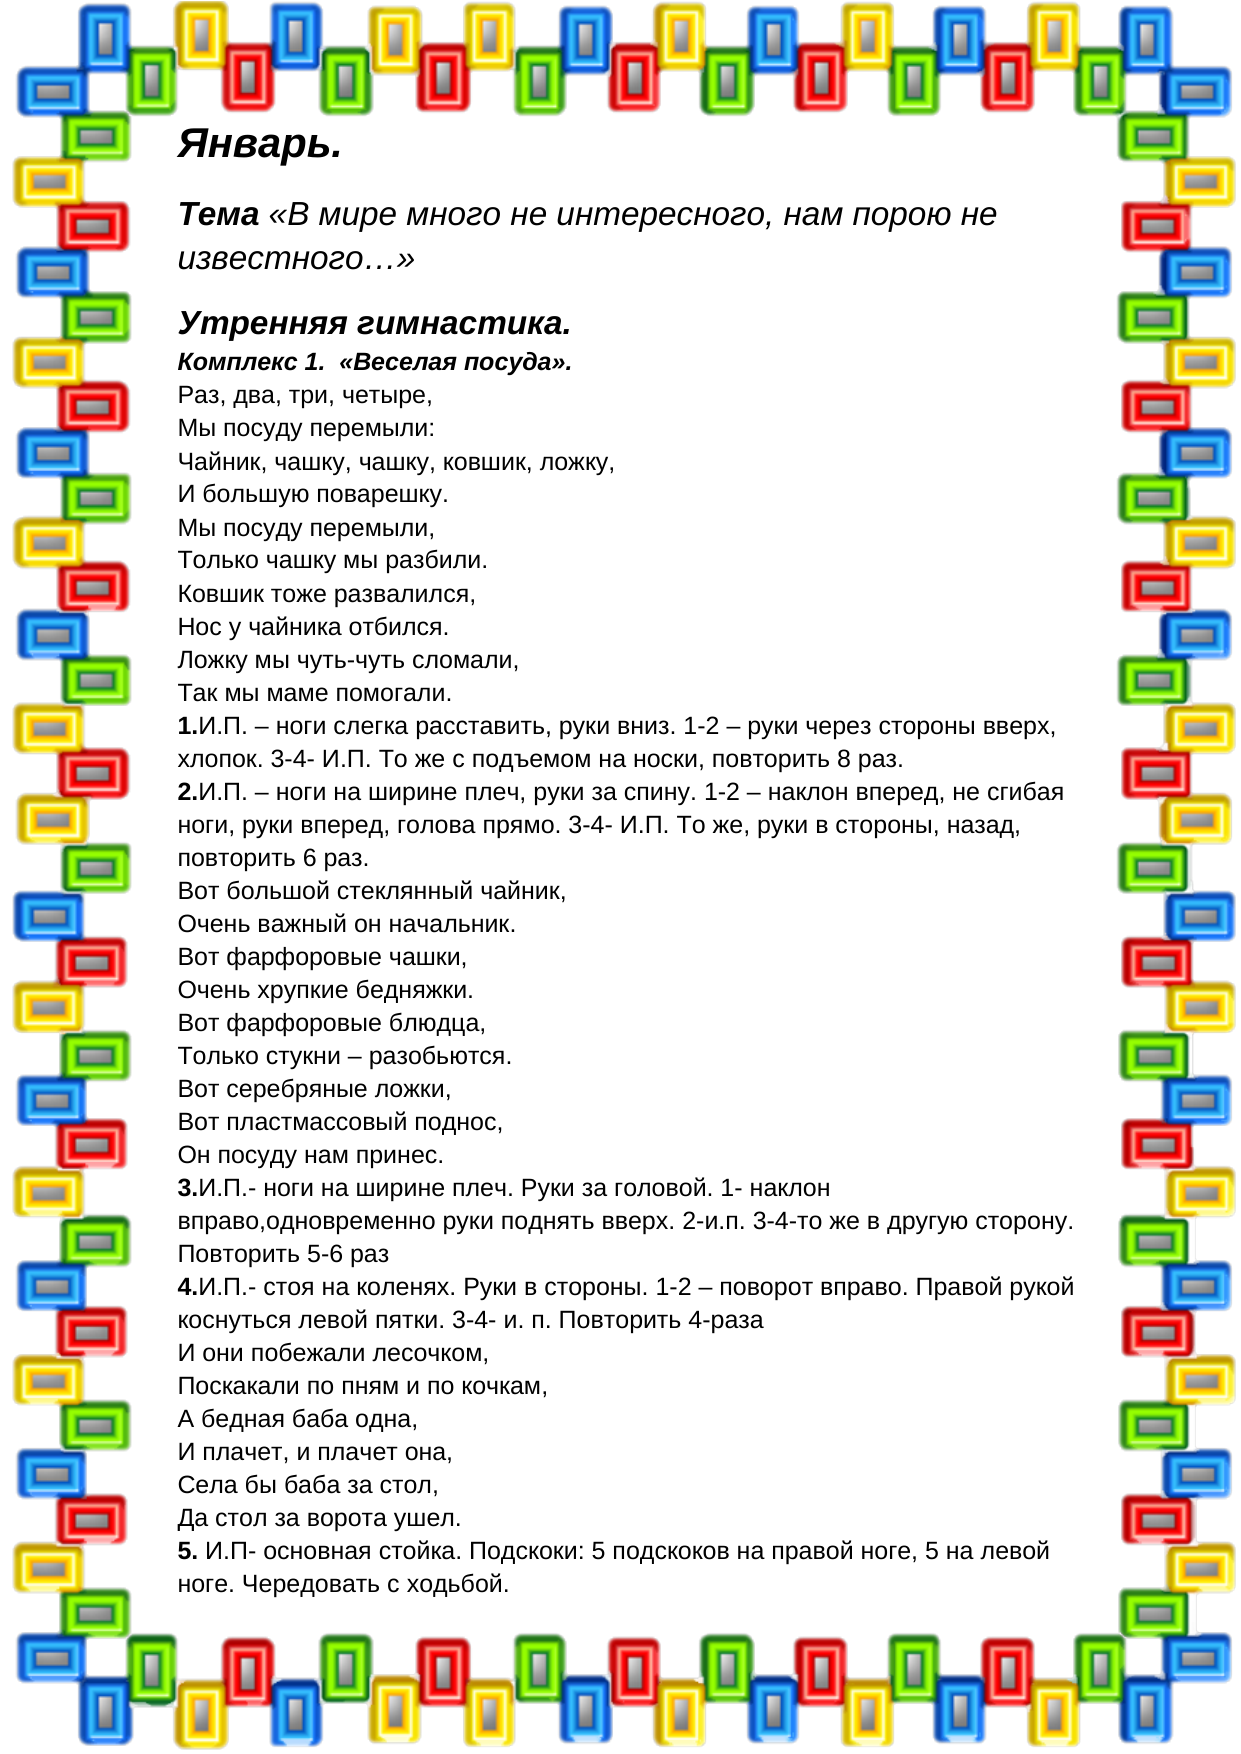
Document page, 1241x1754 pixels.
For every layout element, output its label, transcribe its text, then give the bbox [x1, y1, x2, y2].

text Очень хрупкие бедняжки. [177, 975, 1078, 1003]
text А бедная баба одна, [177, 1404, 1078, 1433]
text Ложку мы чуть-чуть сломали, [177, 644, 1078, 673]
text Комплекс 1. «Веселая посуда». [177, 347, 1078, 376]
text Вот серебряные ложки, [177, 1074, 1078, 1103]
picture [9, 1, 1236, 1754]
text Он посуду нам принес. [177, 1140, 1078, 1169]
text Тема «В мире много не интересного, нам порою не известного…» [177, 194, 1078, 277]
text 3.И.П.- ноги на ширине плеч. Руки за головой. 1- наклон вправо,одновременно руки поднять вверх. 2-и.п. 3-4-то же в другую сторону. Повторить 5-6 раз [177, 1173, 1078, 1268]
text И большую поварешку. [177, 479, 1078, 508]
text Вот фарфоровые блюдца, [177, 1008, 1078, 1037]
text Вот большой стеклянный чайник, [177, 876, 1078, 904]
text Утренняя гимнастика. [177, 303, 1078, 342]
text 4.И.П.- стоя на коленях. Руки в стороны. 1-2 – поворот вправо. Правой рукой коснуться левой пятки. 3-4- и. п. Повторить 4-раза [177, 1272, 1078, 1334]
text 5. И.П- основная стойка. Подскоки: 5 подскоков на правой ноге, 5 на левой ноге. Чередовать с ходьбой. [177, 1536, 1078, 1598]
text Села бы баба за стол, [177, 1470, 1078, 1499]
text Вот пластмассовый поднос, [177, 1107, 1078, 1136]
text Чайник, чашку, чашку, ковшик, ложку, [177, 446, 1078, 475]
text Поскакали по пням и по кочкам, [177, 1371, 1078, 1400]
text Ковшик тоже развалился, [177, 578, 1078, 607]
text Очень важный он начальник. [177, 909, 1078, 937]
text Мы посуду перемыли: [177, 413, 1078, 442]
text Нос у чайника отбился. [177, 612, 1078, 640]
text 1.И.П. – ноги слегка расставить, руки вниз. 1-2 – руки через стороны вверх, хлопок. 3-4- И.П. То же с подъемом на носки, повторить 8 раз. [177, 711, 1078, 772]
text И плачет, и плачет она, [177, 1437, 1078, 1466]
text Раз, два, три, четыре, [177, 380, 1078, 409]
text И они побежали лесочком, [177, 1338, 1078, 1367]
text Только стукни – разобьются. [177, 1041, 1078, 1069]
text Только чашку мы разбили. [177, 546, 1078, 574]
text Так мы маме помогали. [177, 678, 1078, 706]
text Вот фарфоровые чашки, [177, 942, 1078, 971]
text Да стол за ворота ушел. [177, 1503, 1078, 1532]
text Мы посуду перемыли, [177, 512, 1078, 541]
text 2.И.П. – ноги на ширине плеч, руки за спину. 1-2 – наклон вперед, не сгибая ноги, руки вперед, голова прямо. 3-4- И.П. То же, руки в стороны, назад, повторить 6 раз. [177, 777, 1078, 871]
text Январь. [177, 118, 1078, 166]
